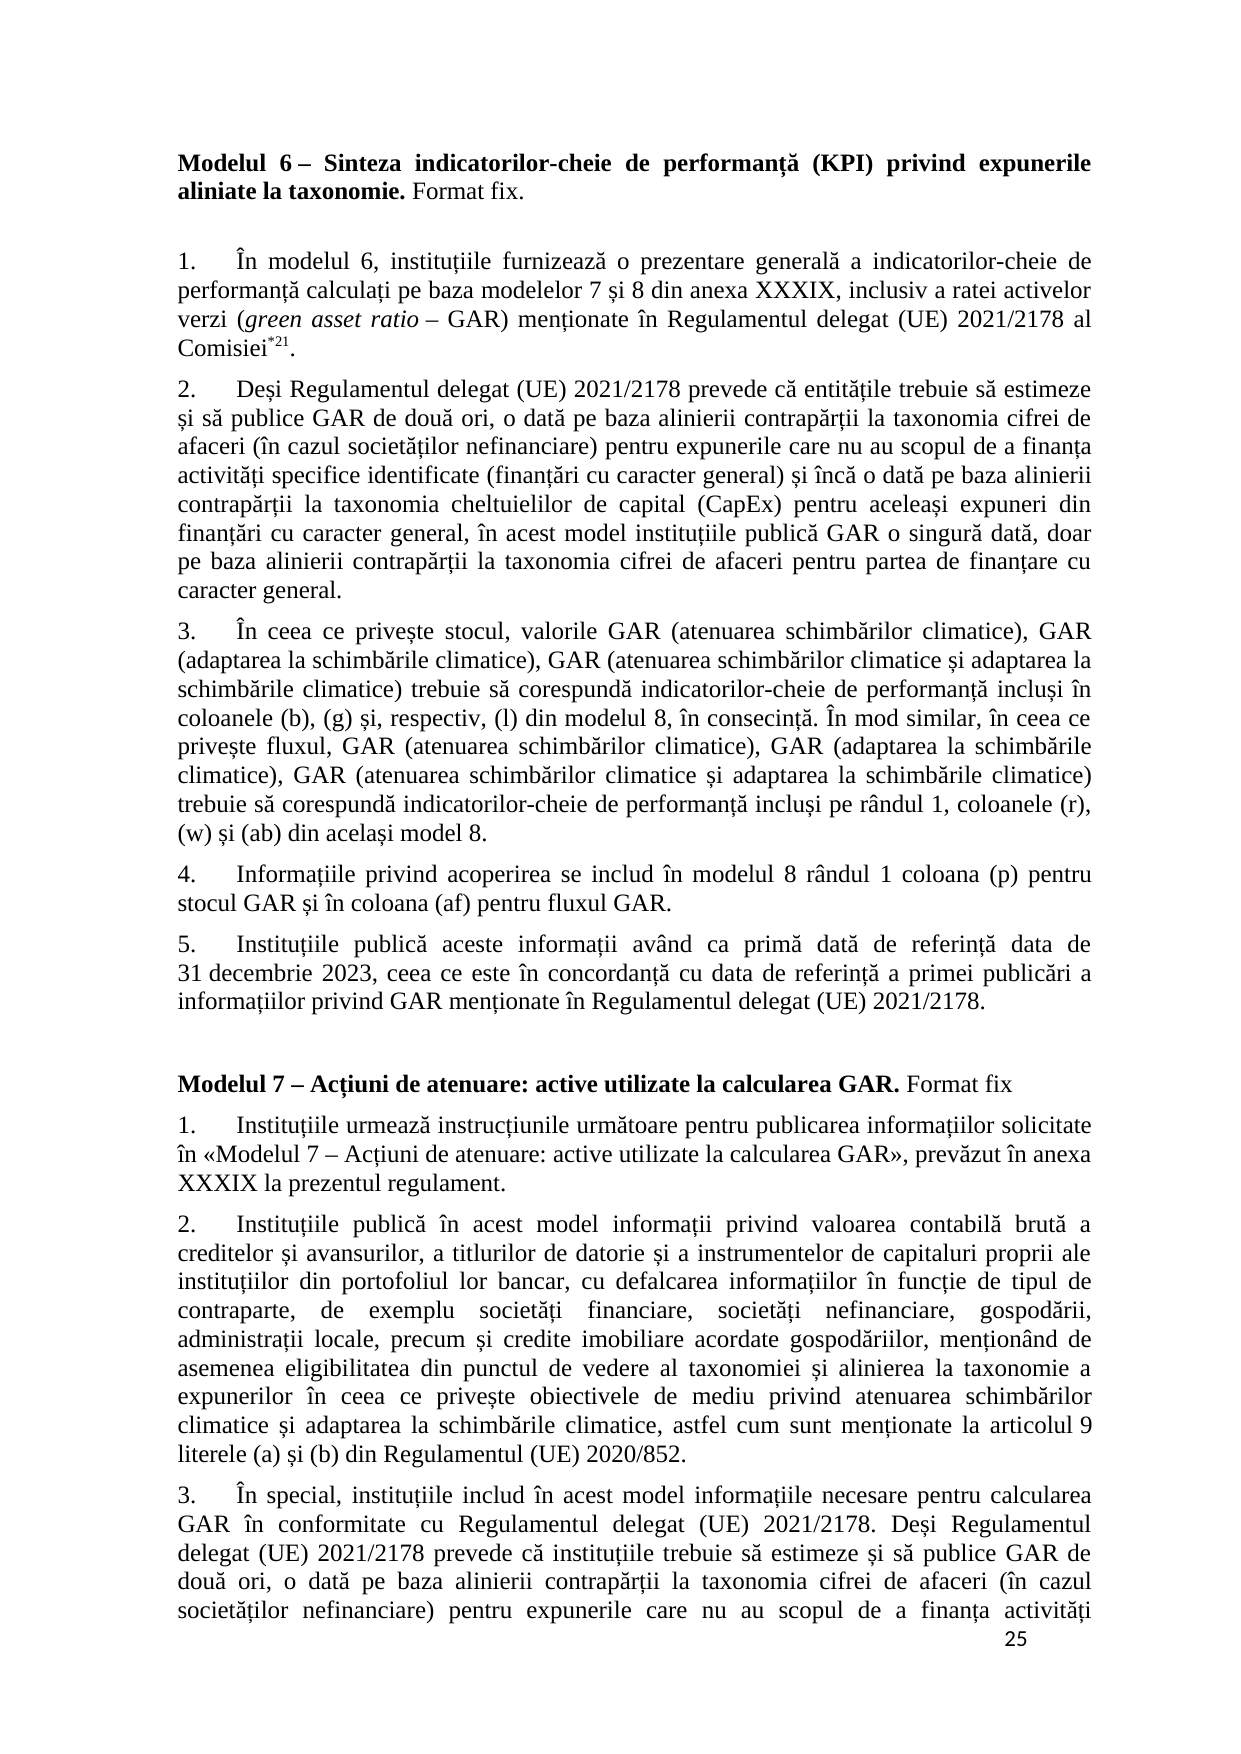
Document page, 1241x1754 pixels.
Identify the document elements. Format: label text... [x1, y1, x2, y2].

list În ceea ce privește stocul, valorile GAR (atenuarea schimbărilor climatice), GAR (adaptarea la schimbările climatice), GAR (atenuarea schimbărilor climatice și adaptarea la schimbările climatice) trebuie să corespundă indicatorilor-cheie de performanță incluși în coloanele (b), (g) și, respectiv, (l) din modelul 8, în consecință. În mod similar, în ceea ce privește fluxul, GAR (atenuarea schimbărilor climatice), GAR (adaptarea la schimbările climatice), GAR (atenuarea schimbărilor climatice și adaptarea la schimbările climatice) trebuie să corespundă indicatorilor-cheie de performanță incluși pe rândul 1, coloanele (r), (w) și (ab) din același model 8. [177, 616, 1092, 846]
text Modelul 7 – Acțiuni de atenuare: active utilizate la calcularea GAR. Format fix [177, 1069, 1092, 1098]
list Deși Regulamentul delegat (UE) 2021/2178 prevede că entitățile trebuie să estimeze și să publice GAR de două ori, o dată pe baza alinierii contrapărții la taxonomia cifrei de afaceri (în cazul societăților nefinanciare) pentru expunerile care nu au scopul de a finanța activități specifice identificate (finanțări cu caracter general) și încă o dată pe baza alinierii contrapărții la taxonomia cheltuielilor de capital (CapEx) pentru aceleași expuneri din finanțări cu caracter general, în acest model instituțiile publică GAR o singură dată, doar pe baza alinierii contrapărții la taxonomia cifrei de afaceri pentru partea de finanțare cu caracter general. [177, 374, 1092, 604]
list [177, 1480, 1092, 1624]
list Instituțiile urmează instrucțiunile următoare pentru publicarea informațiilor solicitate în «Modelul 7 – Acțiuni de atenuare: active utilizate la calcularea GAR», prevăzut în anexa XXXIX la prezentul regulament. [177, 1110, 1092, 1196]
text Modelul 6 – Sinteza indicatorilor-cheie de performanță (KPI) privind expunerile aliniate la taxonomie. Format fix. [177, 148, 1092, 205]
list Informațiile privind acoperirea se includ în modelul 8 rândul 1 coloana (p) pentru stocul GAR și în coloana (af) pentru fluxul GAR. [177, 859, 1092, 916]
list În modelul 6, instituțiile furnizează o prezentare generală a indicatorilor-cheie de performanță calculați pe baza modelelor 7 și 8 din anexa XXXIX, inclusiv a ratei activelor verzi (green asset ratio – GAR) menționate în Regulamentul delegat (UE) 2021/2178 al Comisiei*21. [177, 246, 1092, 361]
list Instituțiile publică aceste informații având ca primă dată de referință data de 31 decembrie 2023, ceea ce este în concordanță cu data de referință a primei publicări a informațiilor privind GAR menționate în Regulamentul delegat (UE) 2021/2178. [177, 929, 1092, 1015]
list Instituțiile publică în acest model informații privind valoarea contabilă brută a creditelor și avansurilor, a titlurilor de datorie și a instrumentelor de capitaluri proprii ale instituțiilor din portofoliul lor bancar, cu defalcarea informațiilor în funcție de tipul de contraparte, de exemplu societăți financiare, societăți nefinanciare, gospodării, administrații locale, precum și credite imobiliare acordate gospodăriilor, menționând de asemenea eligibilitatea din punctul de vedere al taxonomiei și alinierea la taxonomie a expunerilor în ceea ce privește obiectivele de mediu privind atenuarea schimbărilor climatice și adaptarea la schimbările climatice, astfel cum sunt menționate la articolul 9 literele (a) și (b) din Regulamentul (UE) 2020/852. [177, 1209, 1092, 1468]
